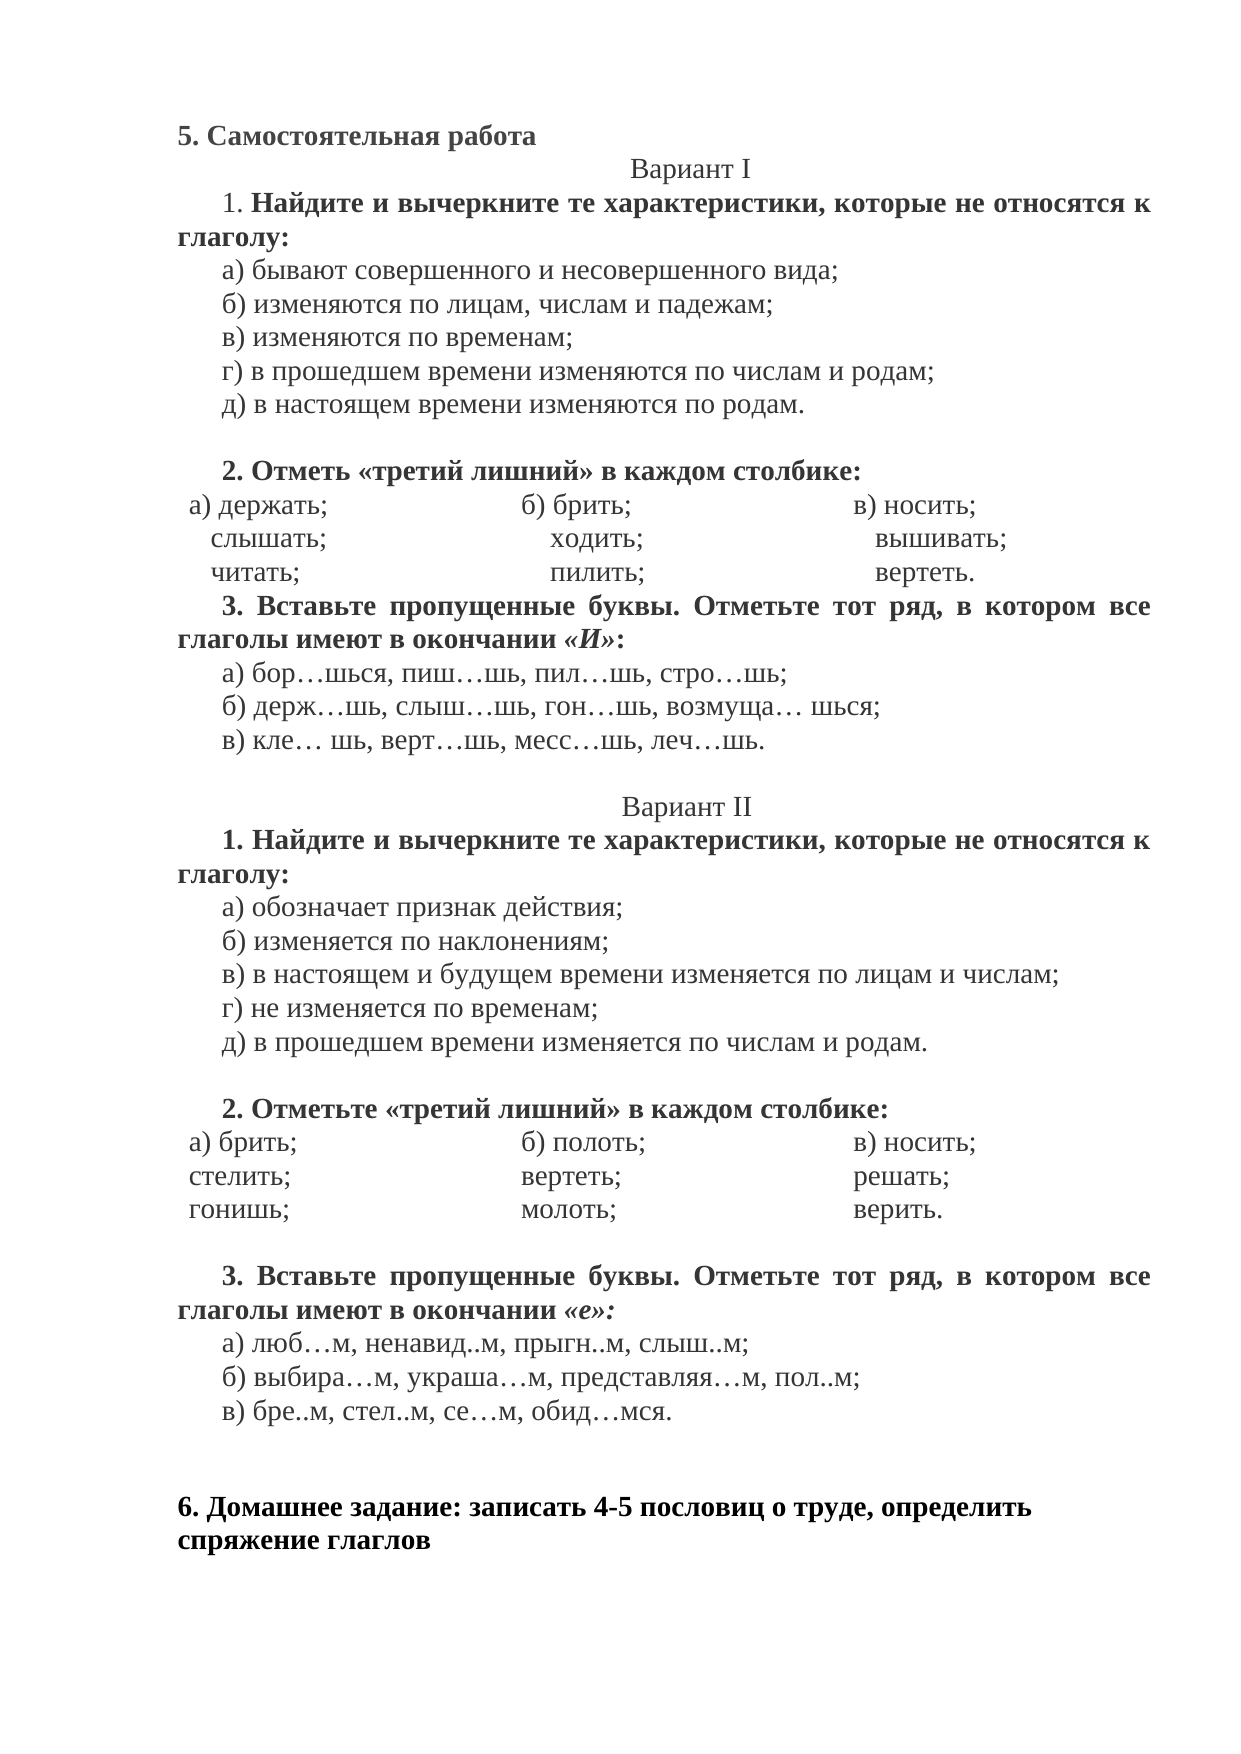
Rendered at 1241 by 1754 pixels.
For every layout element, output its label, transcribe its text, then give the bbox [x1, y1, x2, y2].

table_header в) носить; вышивать; вертеть. [842, 487, 1174, 588]
text в) в настоящем и будущем времени изменяется по лицам и числам; [177, 957, 1152, 990]
text Вариант I [177, 152, 1152, 185]
text 3. Вставьте пропущенные буквы. Отметьте тот ряд, в котором все глаголы имеют в окончании «е»: [177, 1258, 1152, 1326]
text 5. Самостоятельная работа [177, 118, 1152, 152]
text б) выбира…м, украша…м, представляя…м, пол..м; [177, 1359, 1152, 1393]
text б) держ…шь, слыш…шь, гон…шь, возмуща… шься; [177, 688, 1152, 722]
text д) в прошедшем времени изменяется по числам и родам. [177, 1024, 1152, 1057]
text 1. Найдите и вычеркните те характеристики, которые не относятся к глаголу: [177, 822, 1152, 889]
text г) в прошедшем времени изменяются по числам и родам; [177, 353, 1152, 386]
text б) изменяются по лицам, числам и падежам; [177, 286, 1152, 319]
text а) люб…м, ненавид..м, прыгн..м, слыш..м; [177, 1326, 1152, 1359]
text 2. Отметь «третий лишний» в каждом столбике: [177, 453, 1152, 487]
text д) в настоящем времени изменяются по родам. [177, 386, 1152, 420]
text а) бывают совершенного и несовершенного вида; [177, 252, 1152, 286]
text а) обозначает признак действия; [177, 889, 1152, 923]
table_header б) полоть; вертеть; молоть; [510, 1124, 842, 1225]
text 3. Вставьте пропущенные буквы. Отметьте тот ряд, в котором все глаголы имеют в окончании «И»: [177, 588, 1152, 655]
text 6. Домашнее задание: записать 4-5 пословиц о труде, определить спряжение глаглов [177, 1489, 1152, 1556]
table_header а) брить; стелить; гонишь; [177, 1124, 509, 1225]
text 2. Отметьте «третий лишний» в каждом столбике: [177, 1091, 1152, 1124]
text в) изменяются по временам; [177, 319, 1152, 353]
table_header а) держать; слышать; читать; [177, 487, 509, 588]
text а) бор…шься, пиш…шь, пил…шь, стро…шь; [177, 655, 1152, 688]
table_header б) брить; ходить; пилить; [510, 487, 842, 588]
text в) бре..м, стел..м, се…м, обид…мся. [177, 1393, 1152, 1426]
text 1. Найдите и вычеркните те характеристики, которые не относятся к глаголу: [177, 185, 1152, 252]
text в) кле… шь, верт…шь, месс…шь, леч…шь. [177, 722, 1152, 755]
text Вариант II [177, 789, 1152, 822]
text б) изменяется по наклонениям; [177, 923, 1152, 957]
table_header в) носить; решать; верить. [842, 1124, 1174, 1225]
text г) не изменяется по временам; [177, 990, 1152, 1024]
